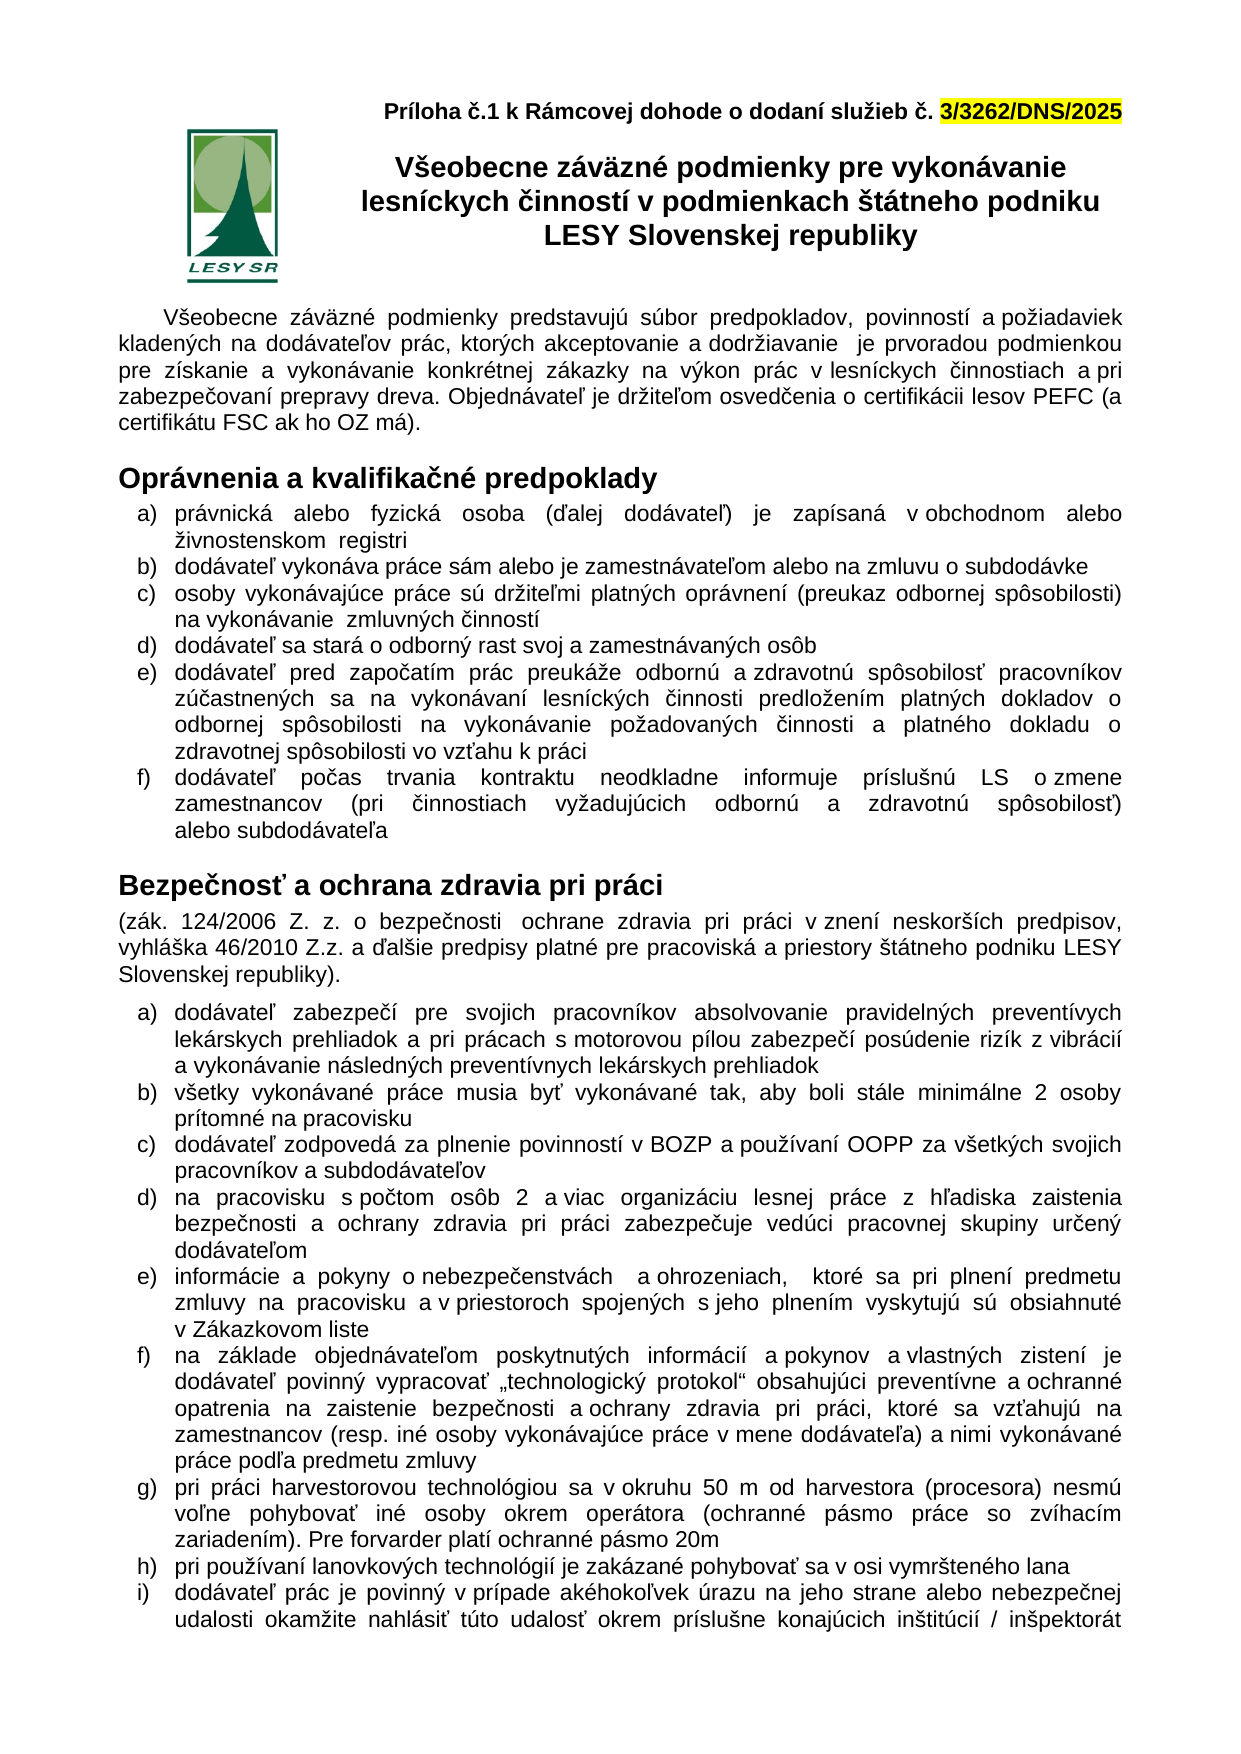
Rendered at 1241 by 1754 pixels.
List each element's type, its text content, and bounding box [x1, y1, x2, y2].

text (zák. 124/2006 Z. z. o bezpečnosti ochrane zdravia pri práci v znení neskorších predpisov, vyhláška 46/2010 Z.z. a ďalšie predpisy platné pre pracoviská a priestory štátneho podniku LESY Slovenskej republiky). [118, 908, 1122, 987]
text Príloha č.1 k Rámcovej dohode o dodaní služieb č. 3/3262/DNS/2025 [118, 98, 940, 124]
list dodávateľ vykonáva práce sám alebo je zamestnávateľom alebo na zmluvu o subdodávke [137, 553, 1122, 579]
list dodávateľ počas trvania kontraktu neodkladne informuje príslušnú LS o zmene zamestnancov (pri činnostiach vyžadujúcich odbornú a zdravotnú spôsobilosť) alebo subdodávateľa [137, 764, 1122, 843]
list na pracovisku s počtom osôb 2 a viac organizáciu lesnej práce z hľadiska zaistenia bezpečnosti a ochrany zdravia pri práci zabezpečuje vedúci pracovnej skupiny určený dodávateľom [137, 1184, 1122, 1263]
list právnická alebo fyzická osoba (ďalej dodávateľ) je zapísaná v obchodnom alebo živnostenskom registri [137, 500, 1122, 553]
list pri práci harvestorovou technológiou sa v okruhu 50 m od harvestora (procesora) nesmú voľne pohybovať iné osoby okrem operátora (ochranné pásmo práce so zvíhacím zariadením). Pre forvarder platí ochranné pásmo 20m [137, 1474, 1122, 1553]
list dodávateľ zabezpečí pre svojich pracovníkov absolvovanie pravidelných preventívych lekárskych prehliadok a pri prácach s motorovou pílou zabezpečí posúdenie rizík z vibrácií a vykonávanie následných preventívnych lekárskych prehliadok [137, 999, 1122, 1078]
list dodávateľ zodpovedá za plnenie povinností v BOZP a používaní OOPP za všetkých svojich pracovníkov a subdodávateľov [137, 1131, 1122, 1184]
picture [183, 125, 278, 285]
list informácie a pokyny o nebezpečenstvách a ohrozeniach, ktoré sa pri plnení predmetu zmluvy na pracovisku a v priestoroch spojených s jeho plnením vyskytujú sú obsiahnuté v Zákazkovom liste [137, 1263, 1122, 1342]
list pri používaní lanovkových technológií je zakázané pohybovať sa v osi vymršteného lana [137, 1553, 1122, 1579]
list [137, 1579, 1122, 1632]
list na základe objednávateľom poskytnutých informácií a pokynov a vlastných zistení je dodávateľ povinný vypracovať „technologický protokol“ obsahujúci preventívne a ochranné opatrenia na zaistenie bezpečnosti a ochrany zdravia pri práci, ktoré sa vzťahujú na zamestnancov (resp. iné osoby vykonávajúce práce v mene dodávateľa) a nimi vykonávané práce podľa predmetu zmluvy [137, 1342, 1122, 1474]
list dodávateľ pred započatím prác preukáže odbornú a zdravotnú spôsobilosť pracovníkov zúčastnených sa na vykonávaní lesníckých činnosti predložením platných dokladov o odbornej spôsobilosti na vykonávanie požadovaných činnosti a platného dokladu o zdravotnej spôsobilosti vo vzťahu k práci [137, 658, 1122, 764]
subtitle Oprávnenia a kvalifikačné predpoklady [118, 461, 1122, 494]
list osoby vykonávajúce práce sú držiteľmi platných oprávnení (preukaz odbornej spôsobilosti) na vykonávanie zmluvných činností [137, 579, 1122, 632]
subtitle Bezpečnosť a ochrana zdravia pri práci [118, 868, 1122, 902]
list dodávateľ sa stará o odborný rast svoj a zamestnávaných osôb [137, 632, 1122, 658]
list všetky vykonávané práce musia byť vykonávané tak, aby boli stále minimálne 2 osoby prítomné na pracovisku [137, 1078, 1122, 1131]
text Všeobecne záväzné podmienky pre vykonávanie lesníckych činností v podmienkach štátneho podniku LESY Slovenskej republiky [340, 151, 1122, 251]
text Všeobecne záväzné podmienky predstavujú súbor predpokladov, povinností a požiadaviek kladených na dodávateľov prác, ktorých akceptovanie a dodržiavanie je prvoradou podmienkou pre získanie a vykonávanie konkrétnej zákazky na výkon prác v lesníckych činnostiach a pri zabezpečovaní prepravy dreva. Objednávateľ je držiteľom osvedčenia o certifikácii lesov PEFC (a certifikátu FSC ak ho OZ má). [118, 304, 1122, 436]
